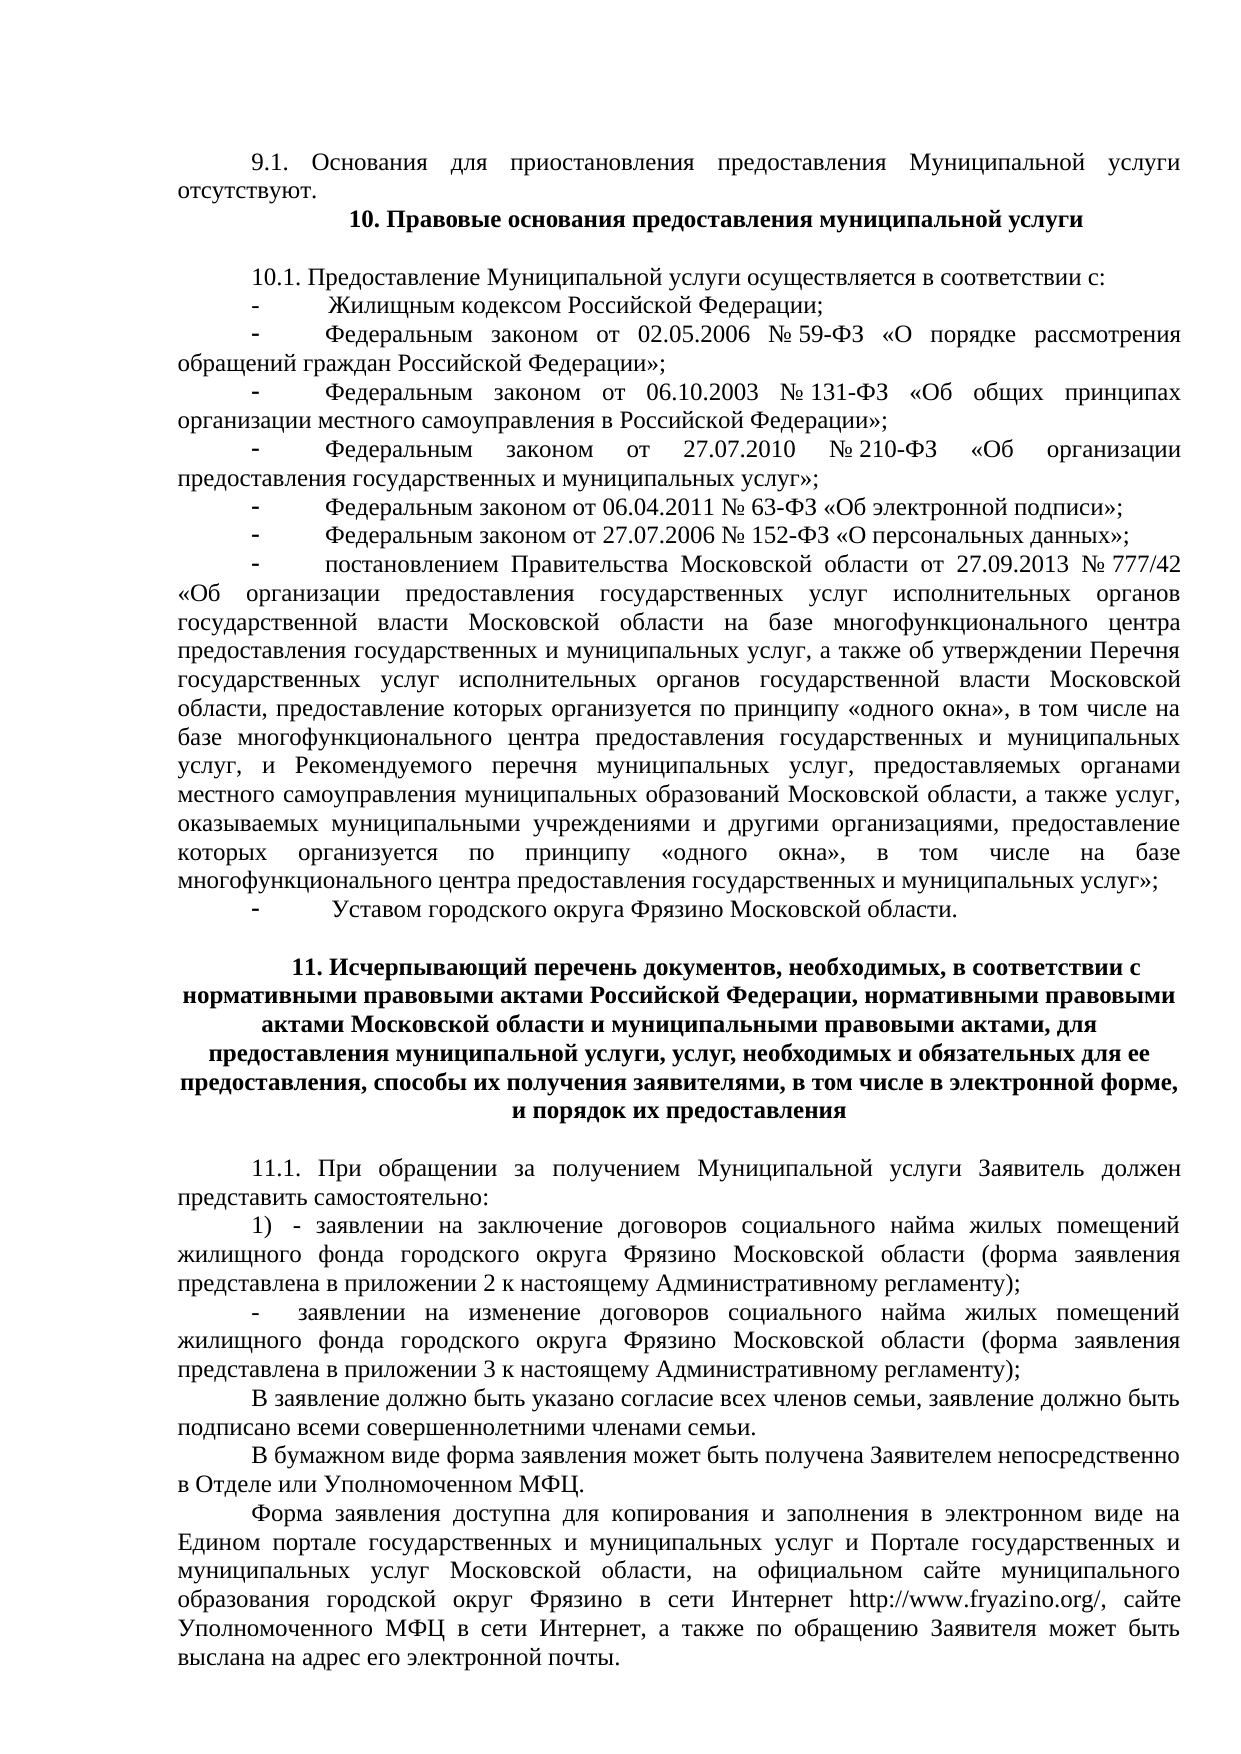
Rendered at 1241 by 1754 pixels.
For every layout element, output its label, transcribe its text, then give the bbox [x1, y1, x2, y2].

list постановлением Правительства Московской области от 27.09.2013 № 777/42 «Об организации предоставления государственных услуг исполнительных органов государственной власти Московской области на базе многофункционального центра предоставления государственных и муниципальных услуг, а также об утверждении Перечня государственных услуг исполнительных органов государственной власти Московской области, предоставление которых организуется по принципу «одного окна», в том числе на базе многофункционального центра предоставления государственных и муниципальных услуг, и Рекомендуемого перечня муниципальных услуг, предоставляемых органами местного самоуправления муниципальных образований Московской области, а также услуг, оказываемых муниципальными учреждениями и другими организациями, предоставление которых организуется по принципу «одного окна», в том числе на базе многофункционального центра предоставления государственных и муниципальных услуг»; [177, 549, 1181, 894]
list Федеральным законом от 02.05.2006 № 59-ФЗ «О порядке рассмотрения обращений граждан Российской Федерации»; [177, 319, 1181, 377]
text 11.1. При обращении за получением Муниципальной услуги Заявитель должен представить самостоятельно: [177, 1153, 1181, 1211]
text В заявление должно быть указано согласие всех членов семьи, заявление должно быть подписано всеми совершеннолетними членами семьи. [177, 1383, 1181, 1441]
list Федеральным законом от 27.07.2006 № 152-ФЗ «О персональных данных»; [177, 521, 1181, 549]
text 10.1. Предоставление Муниципальной услуги осуществляется в соответствии с: [177, 262, 1181, 291]
text Форма заявления доступна для копирования и заполнения в электронном виде на Едином портале государственных и муниципальных услуг и Портале государственных и муниципальных услуг Московской области, на официальном сайте муниципального образования городской округ Фрязино в сети Интернет http://www.fryazino.org/, сайте Уполномоченного МФЦ в сети Интернет, а также по обращению Заявителя может быть выслана на адрес его электронной почты. [177, 1498, 1181, 1671]
text 11. Исчерпывающий перечень документов, необходимых, в соответствии с нормативными правовыми актами Российской Федерации, нормативными правовыми актами Московской области и муниципальными правовыми актами, для предоставления муниципальной услуги, услуг, необходимых и обязательных для ее предоставления, способы их получения заявителями, в том числе в электронной форме, и порядок их предоставления [177, 952, 1181, 1124]
text - заявлении на изменение договоров социального найма жилых помещений жилищного фонда городского округа Фрязино Московской области (форма заявления представлена в приложении 3 к настоящему Административному регламенту); [177, 1297, 1181, 1383]
list Федеральным законом от 06.04.2011 № 63-ФЗ «Об электронной подписи»; [177, 492, 1181, 521]
text 9.1. Основания для приостановления предоставления Муниципальной услуги отсутствуют. [177, 147, 1181, 204]
text - Жилищным кодексом Российской Федерации; [177, 291, 1181, 319]
list Уставом городского округа Фрязино Московской области. [177, 894, 1181, 923]
text 10. Правовые основания предоставления муниципальной услуги [177, 204, 1181, 233]
list Федеральным законом от 06.10.2003 № 131-ФЗ «Об общих принципах организации местного самоуправления в Российской Федерации»; [177, 377, 1181, 434]
text В бумажном виде форма заявления может быть получена Заявителем непосредственно в Отделе или Уполномоченном МФЦ. [177, 1441, 1181, 1498]
list Федеральным законом от 27.07.2010 № 210-ФЗ «Об организации предоставления государственных и муниципальных услуг»; [177, 434, 1181, 492]
text 1) - заявлении на заключение договоров социального найма жилых помещений жилищного фонда городского округа Фрязино Московской области (форма заявления представлена в приложении 2 к настоящему Административному регламенту); [177, 1211, 1181, 1297]
